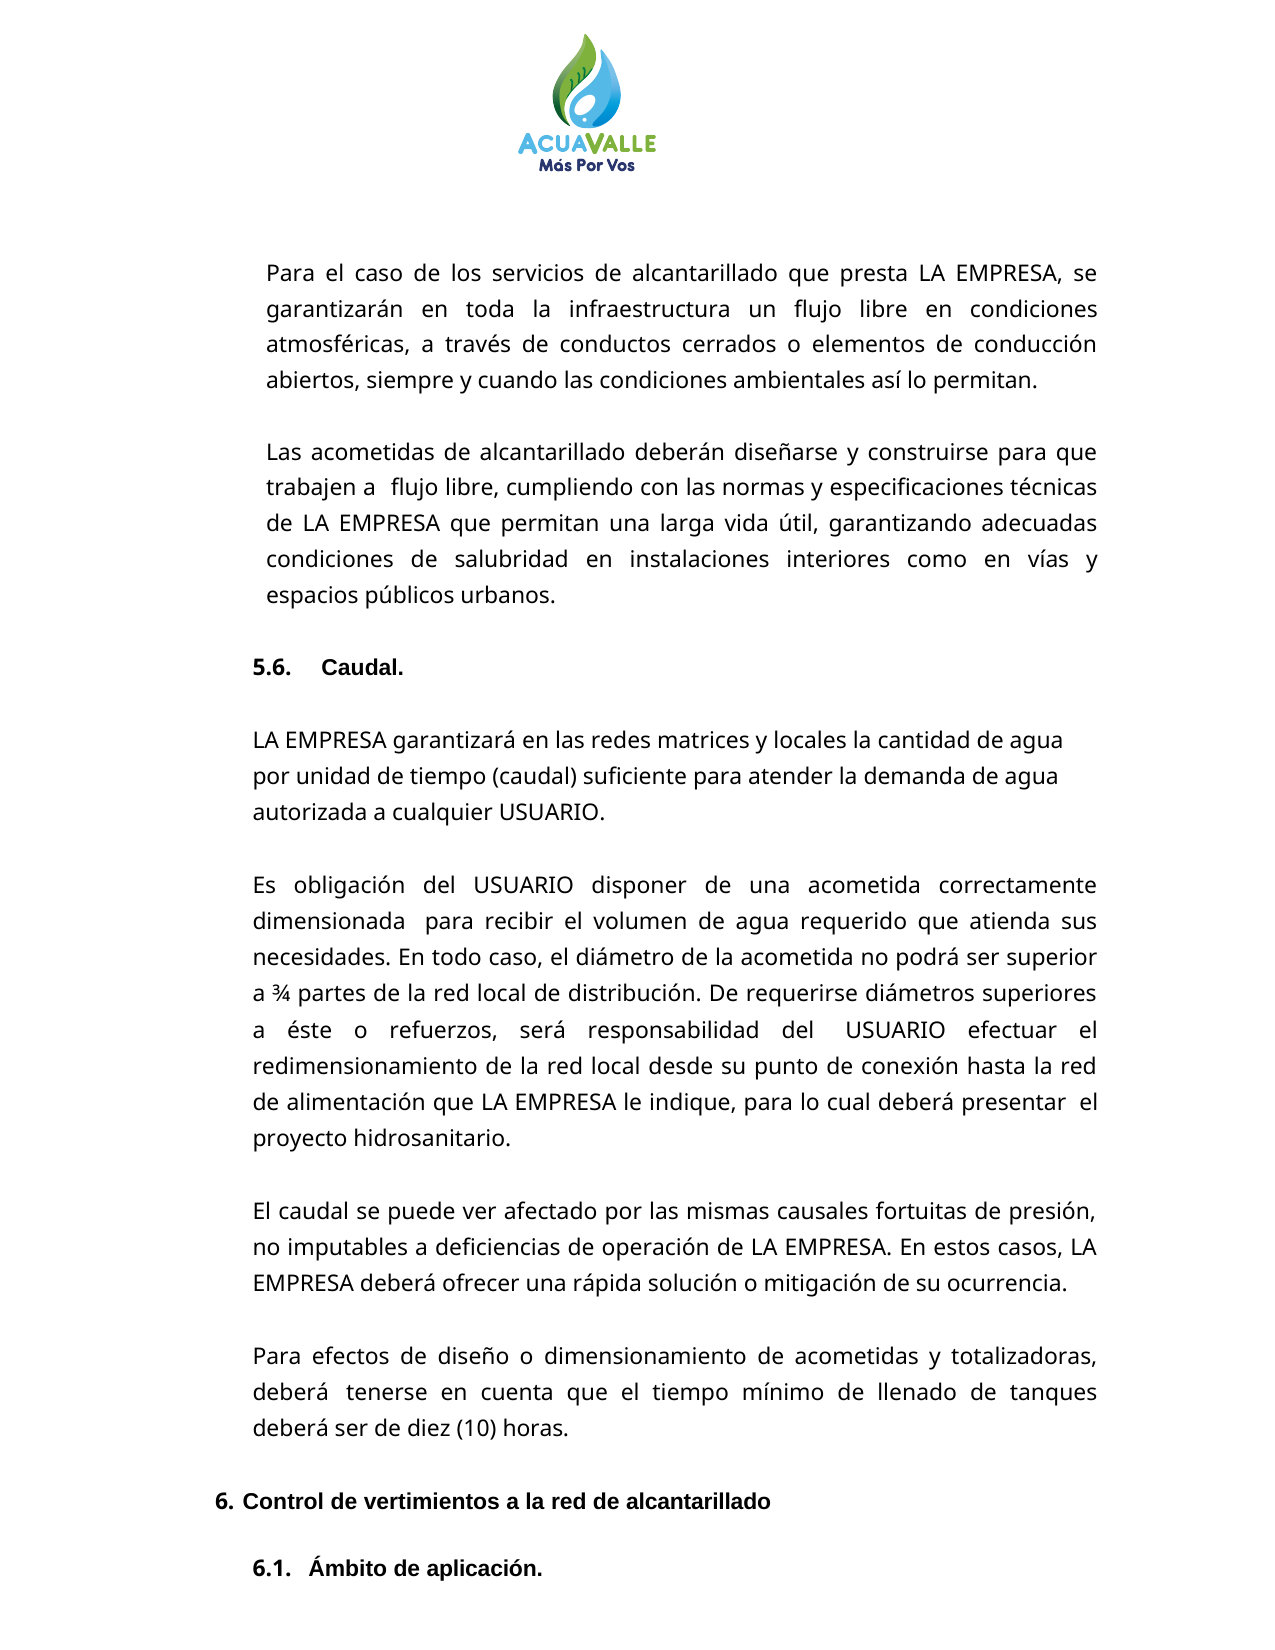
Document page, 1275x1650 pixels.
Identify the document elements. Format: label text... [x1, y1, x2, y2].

text Para el caso de los servicios de alcantarillado que presta LA EMPRESA, se garantizarán en toda la infraestructura un flujo libre en condiciones atmosféricas, a través de conductos cerrados o elementos de conducción abiertos, siempre y cuando las condiciones ambientales así lo permitan. [266, 257, 1098, 396]
subtitle Control de vertimientos a la red de alcantarillado [215, 1484, 1113, 1516]
list Caudal. [252, 651, 1098, 682]
picture [514, 31, 660, 176]
list Ámbito de aplicación. [252, 1552, 1113, 1583]
text El caudal se puede ver afectado por las mismas causales fortuitas de presión, no imputables a deficiencias de operación de LA EMPRESA. En estos casos, LA EMPRESA deberá ofrecer una rápida solución o mitigación de su ocurrencia. [252, 1195, 1098, 1298]
text Para efectos de diseño o dimensionamiento de acometidas y totalizadoras, deberá tenerse en cuenta que el tiempo mínimo de llenado de tanques deberá ser de diez (10) horas. [252, 1340, 1098, 1443]
text LA EMPRESA garantizará en las redes matrices y locales la cantidad de agua por unidad de tiempo (caudal) suficiente para atender la demanda de agua autorizada a cualquier USUARIO. [252, 723, 1098, 827]
text Las acometidas de alcantarillado deberán diseñarse y construirse para que trabajen a flujo libre, cumpliendo con las normas y especificaciones técnicas de LA EMPRESA que permitan una larga vida útil, garantizando adecuadas condiciones de salubridad en instalaciones interiores como en vías y espacios públicos urbanos. [266, 435, 1098, 610]
text Es obligación del USUARIO disponer de una acometida correctamente dimensionada para recibir el volumen de agua requerido que atienda sus necesidades. En todo caso, el diámetro de la acometida no podrá ser superior a ¾ partes de la red local de distribución. De requerirse diámetros superiores a éste o refuerzos, será responsabilidad del USUARIO efectuar el redimensionamiento de la red local desde su punto de conexión hasta la red de alimentación que LA EMPRESA le indique, para lo cual deberá presentar el proyecto hidrosanitario. [252, 868, 1098, 1153]
